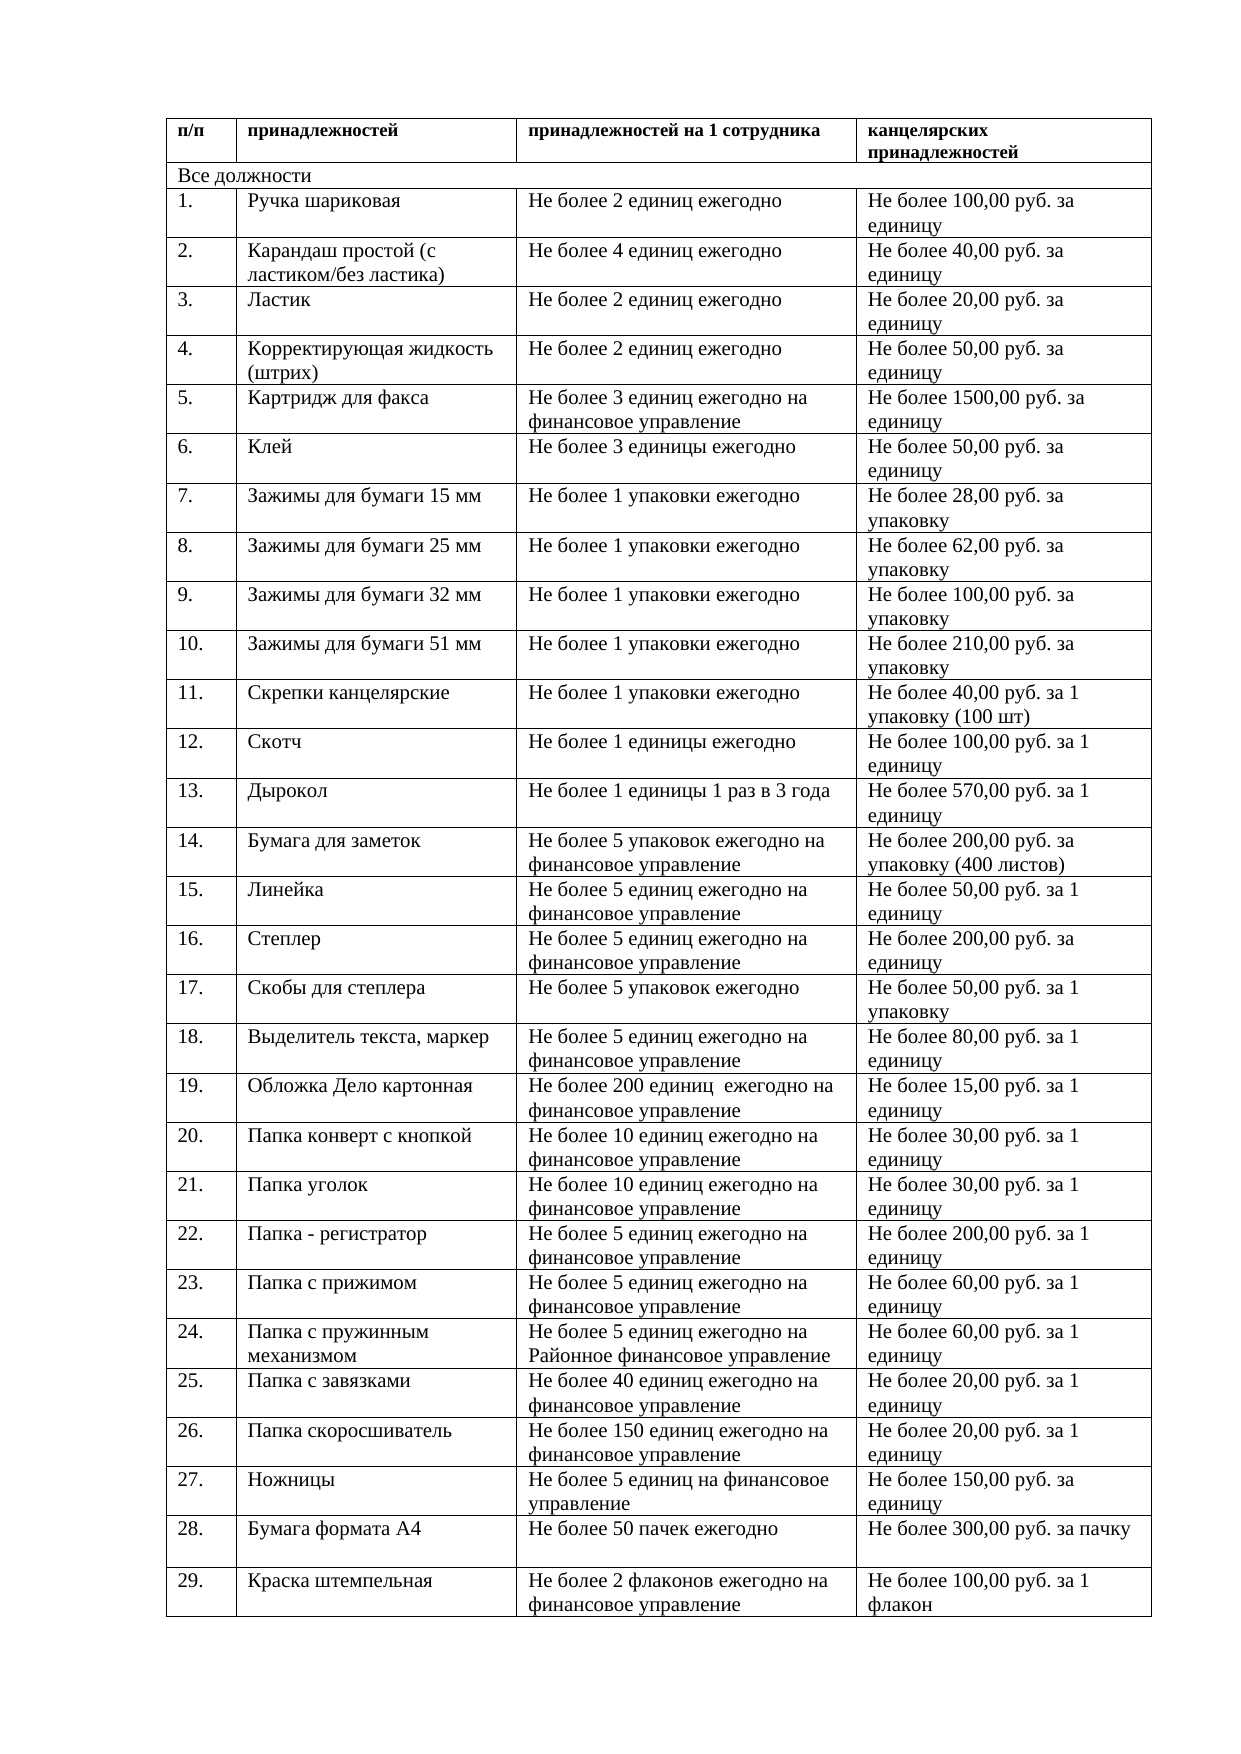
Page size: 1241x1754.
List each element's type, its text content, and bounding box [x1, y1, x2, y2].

table_cell Выделитель текста, маркер [237, 1024, 516, 1072]
table_cell 17. [167, 975, 236, 1023]
table_cell Не более 80,00 руб. за 1 единицу [857, 1024, 1151, 1072]
table_cell Не более 3 единицы ежегодно [517, 434, 856, 482]
table_cell Ручка шариковая [237, 189, 516, 237]
table_cell Папка с прижимом [237, 1270, 516, 1318]
table_cell 29. [167, 1568, 236, 1616]
table_cell Не более 200,00 руб. за упаковку (400 листов) [857, 828, 1151, 876]
table_cell 2. [167, 238, 236, 286]
table_cell 4. [167, 336, 236, 384]
table_cell Зажимы для бумаги 51 мм [237, 631, 516, 679]
table_cell Не более 20,00 руб. за 1 единицу [857, 1418, 1151, 1466]
table_cell Все должности [167, 163, 1151, 187]
table_cell Степлер [237, 926, 516, 974]
table_cell Не более 1500,00 руб. за единицу [857, 385, 1151, 433]
table_cell Краска штемпельная [237, 1568, 516, 1616]
table_cell Не более 15,00 руб. за 1 единицу [857, 1074, 1151, 1122]
table_cell Зажимы для бумаги 32 мм [237, 582, 516, 630]
table_cell Не более 20,00 руб. за 1 единицу [857, 1369, 1151, 1417]
table_cell 10. [167, 631, 236, 679]
table_cell Не более 100,00 руб. за 1 единицу [857, 729, 1151, 777]
table_cell 19. [167, 1074, 236, 1122]
table_cell Не более 5 единиц ежегодно на финансовое управление [517, 1221, 856, 1269]
table_cell Карандаш простой (с ластиком/без ластика) [237, 238, 516, 286]
table_cell Бумага для заметок [237, 828, 516, 876]
table_cell Не более 1 упаковки ежегодно [517, 631, 856, 679]
table_cell Не более 5 единиц ежегодно на финансовое управление [517, 1024, 856, 1072]
table_cell Папка уголок [237, 1172, 516, 1220]
table_cell Не более 40 единиц ежегодно на финансовое управление [517, 1369, 856, 1417]
table_cell Не более 5 единиц ежегодно на финансовое управление [517, 877, 856, 925]
table_cell Не более 2 флаконов ежегодно на финансовое управление [517, 1568, 856, 1616]
table_cell Не более 1 единицы ежегодно [517, 729, 856, 777]
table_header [517, 119, 856, 162]
table_cell Не более 1 упаковки ежегодно [517, 533, 856, 581]
table_cell Обложка Дело картонная [237, 1074, 516, 1122]
table_cell Не более 50,00 руб. за 1 упаковку [857, 975, 1151, 1023]
table_cell Клей [237, 434, 516, 482]
table_cell Не более 20,00 руб. за единицу [857, 287, 1151, 335]
table_cell 22. [167, 1221, 236, 1269]
table_header № п/п [167, 119, 236, 162]
table_cell Не более 60,00 руб. за 1 единицу [857, 1319, 1151, 1367]
table_cell Не более 100,00 руб. за 1 флакон [857, 1568, 1151, 1616]
table_cell 11. [167, 680, 236, 728]
table_cell 14. [167, 828, 236, 876]
table_cell Картридж для факса [237, 385, 516, 433]
table_cell Не более 62,00 руб. за упаковку [857, 533, 1151, 581]
table_cell Ластик [237, 287, 516, 335]
table_cell Не более 2 единиц ежегодно [517, 287, 856, 335]
table_cell Не более 1 упаковки ежегодно [517, 680, 856, 728]
table_cell Бумага формата А4 [237, 1516, 516, 1567]
table_cell Не более 2 единиц ежегодно [517, 336, 856, 384]
table_cell Папка скоросшиватель [237, 1418, 516, 1466]
table_cell Не более 150,00 руб. за единицу [857, 1467, 1151, 1515]
table_cell Не более 5 единиц на финансовое управление [517, 1467, 856, 1515]
table_cell Не более 1 упаковки ежегодно [517, 582, 856, 630]
table_cell Не более 5 упаковок ежегодно на финансовое управление [517, 828, 856, 876]
table_cell Не более 50,00 руб. за единицу [857, 336, 1151, 384]
table_cell Не более 200,00 руб. за единицу [857, 926, 1151, 974]
table_cell Не более 50 пачек ежегодно [517, 1516, 856, 1567]
table_cell Не более 50,00 руб. за единицу [857, 434, 1151, 482]
table_cell 20. [167, 1123, 236, 1171]
table_cell Корректирующая жидкость (штрих) [237, 336, 516, 384]
table_cell 8. [167, 533, 236, 581]
table_cell Не более 1 упаковки ежегодно [517, 484, 856, 532]
table_cell Не более 5 единиц ежегодно на Районное финансовое управление [517, 1319, 856, 1367]
table_cell 16. [167, 926, 236, 974]
table_cell Не более 5 единиц ежегодно на финансовое управление [517, 926, 856, 974]
table_cell Не более 30,00 руб. за 1 единицу [857, 1172, 1151, 1220]
table_cell Не более 100,00 руб. за единицу [857, 189, 1151, 237]
table_cell Не более 28,00 руб. за упаковку [857, 484, 1151, 532]
table_cell Не более 10 единиц ежегодно на финансовое управление [517, 1123, 856, 1171]
table_cell 15. [167, 877, 236, 925]
table_cell 27. [167, 1467, 236, 1515]
table_cell Зажимы для бумаги 25 мм [237, 533, 516, 581]
table_cell Папка конверт с кнопкой [237, 1123, 516, 1171]
table_cell Скотч [237, 729, 516, 777]
table_cell Не более 5 упаковок ежегодно [517, 975, 856, 1023]
table_cell Папка - регистратор [237, 1221, 516, 1269]
table_cell 1. [167, 189, 236, 237]
table_cell 9. [167, 582, 236, 630]
table_cell Не более 10 единиц ежегодно на финансовое управление [517, 1172, 856, 1220]
table_cell Не более 570,00 руб. за 1 единицу [857, 779, 1151, 827]
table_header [237, 119, 516, 162]
table_cell Не более 50,00 руб. за 1 единицу [857, 877, 1151, 925]
table_cell Не более 200 единиц ежегодно на финансовое управление [517, 1074, 856, 1122]
table_cell 5. [167, 385, 236, 433]
table_cell Не более 4 единиц ежегодно [517, 238, 856, 286]
table_cell Ножницы [237, 1467, 516, 1515]
table_cell 21. [167, 1172, 236, 1220]
table_cell Не более 3 единиц ежегодно на финансовое управление [517, 385, 856, 433]
table_cell Линейка [237, 877, 516, 925]
table_cell 6. [167, 434, 236, 482]
table_cell 18. [167, 1024, 236, 1072]
table_cell 12. [167, 729, 236, 777]
table_cell Скрепки канцелярские [237, 680, 516, 728]
table_cell Не более 2 единиц ежегодно [517, 189, 856, 237]
table_cell 28. [167, 1516, 236, 1567]
table_cell Не более 40,00 руб. за 1 упаковку (100 шт) [857, 680, 1151, 728]
table_cell 3. [167, 287, 236, 335]
table_cell Дырокол [237, 779, 516, 827]
table_cell Скобы для степлера [237, 975, 516, 1023]
table_cell Не более 200,00 руб. за 1 единицу [857, 1221, 1151, 1269]
table_cell 13. [167, 779, 236, 827]
table_cell Не более 1 единицы 1 раз в 3 года [517, 779, 856, 827]
table_cell Не более 40,00 руб. за единицу [857, 238, 1151, 286]
table_cell Не более 30,00 руб. за 1 единицу [857, 1123, 1151, 1171]
table_cell 26. [167, 1418, 236, 1466]
table_cell 23. [167, 1270, 236, 1318]
table_cell 25. [167, 1369, 236, 1417]
table_cell Не более 5 единиц ежегодно на финансовое управление [517, 1270, 856, 1318]
table_cell Не более 150 единиц ежегодно на финансовое управление [517, 1418, 856, 1466]
table_cell Не более 210,00 руб. за упаковку [857, 631, 1151, 679]
table_cell Папка с завязками [237, 1369, 516, 1417]
table_cell Не более 300,00 руб. за пачку [857, 1516, 1151, 1567]
table_cell Зажимы для бумаги 15 мм [237, 484, 516, 532]
table_cell Не более 100,00 руб. за упаковку [857, 582, 1151, 630]
table_cell Папка с пружинным механизмом [237, 1319, 516, 1367]
table_cell 24. [167, 1319, 236, 1367]
table_cell 7. [167, 484, 236, 532]
table_cell Не более 60,00 руб. за 1 единицу [857, 1270, 1151, 1318]
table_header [857, 119, 1151, 162]
